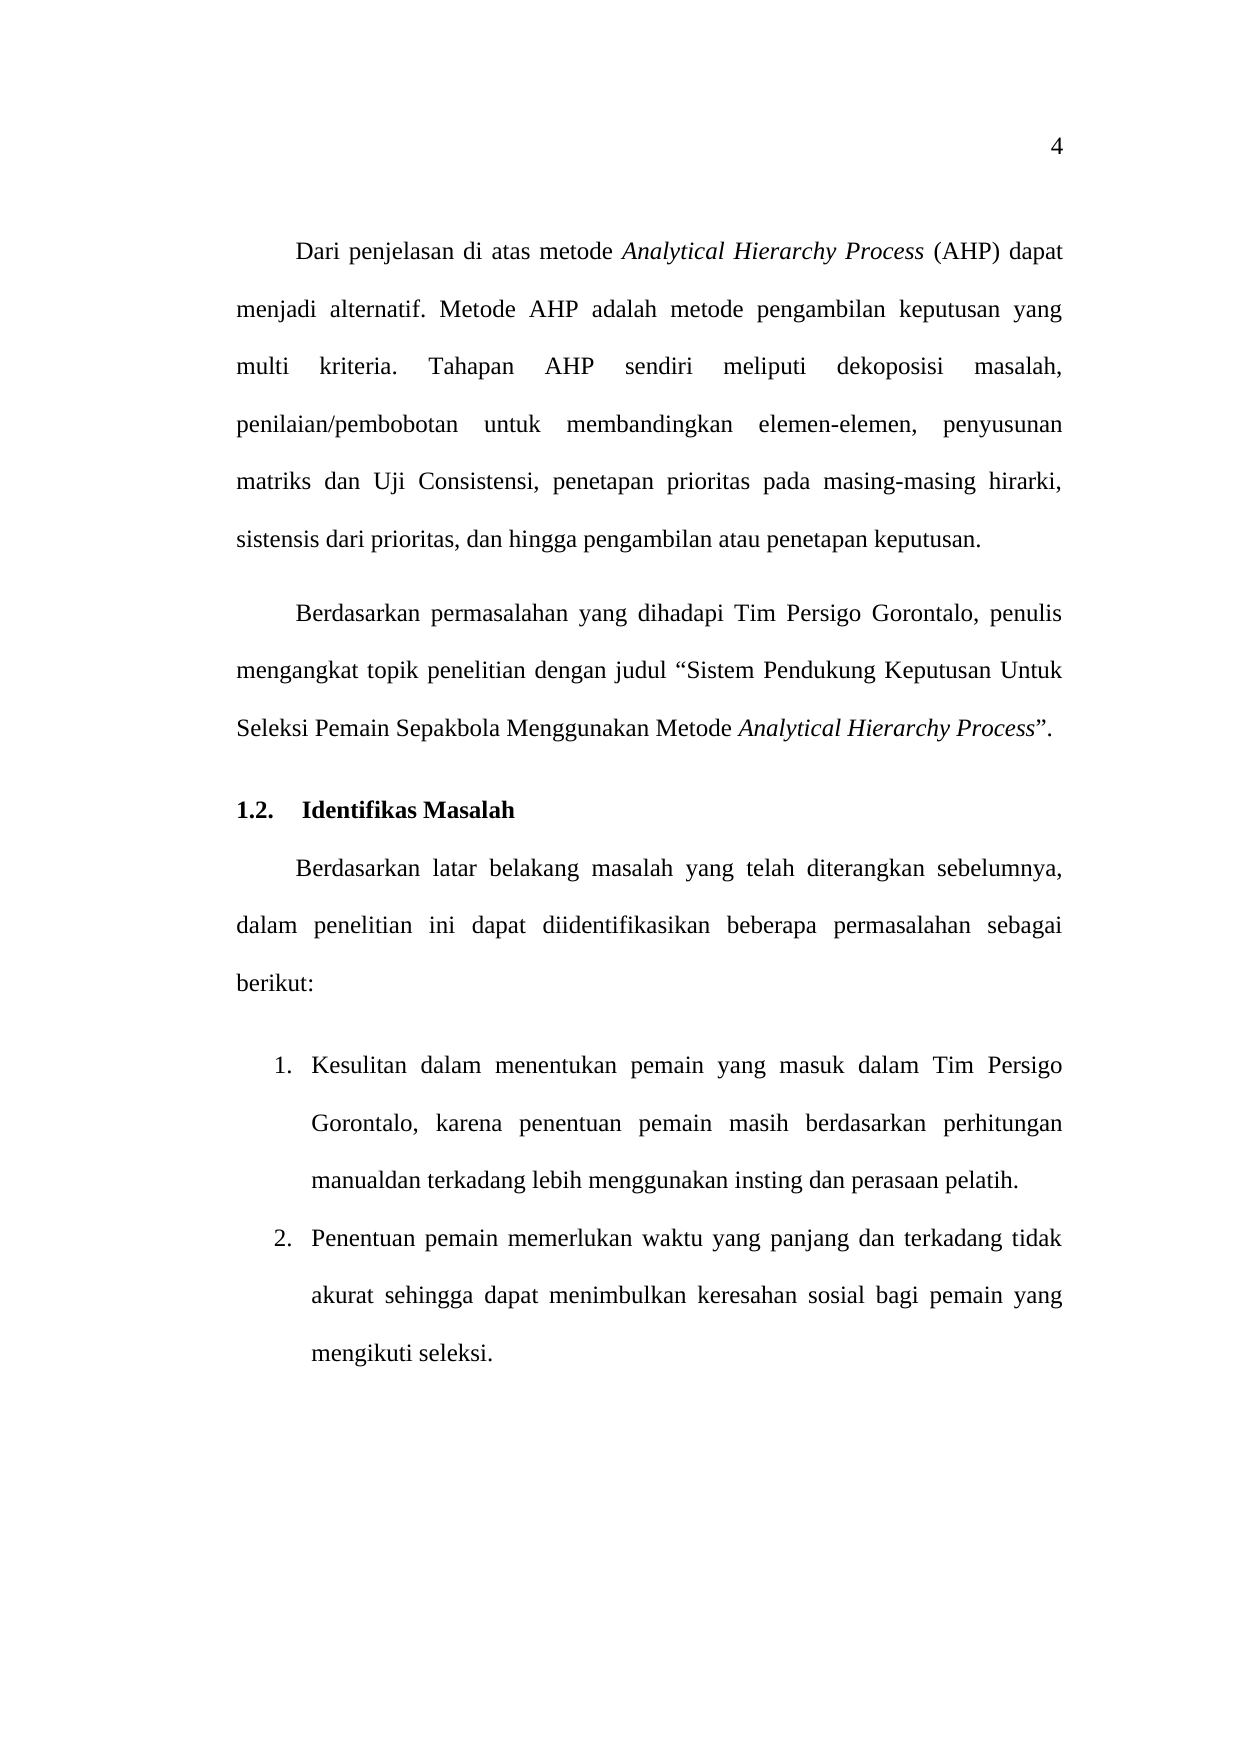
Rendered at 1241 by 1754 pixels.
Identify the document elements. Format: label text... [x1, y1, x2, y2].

list Kesulitan dalam menentukan pemain yang masuk dalam Tim Persigo Gorontalo, karena penentuan pemain masih berdasarkan perhitungan manualdan terkadang lebih menggunakan insting dan perasaan pelatih. [274, 1050, 1063, 1194]
list Penentuan pemain memerlukan waktu yang panjang dan terkadang tidak akurat sehingga dapat menimbulkan keresahan sosial bagi pemain yang mengikuti seleksi. [274, 1223, 1063, 1367]
list Identifikas Masalah [236, 795, 1063, 824]
text Berdasarkan latar belakang masalah yang telah diterangkan sebelumnya, dalam penelitian ini dapat diidentifikasikan beberapa permasalahan sebagai berikut: [236, 853, 1063, 997]
text Dari penjelasan di atas metode Analytical Hierarchy Process (AHP) dapat menjadi alternatif. Metode AHP adalah metode pengambilan keputusan yang multi kriteria. Tahapan AHP sendiri meliputi dekoposisi masalah, penilaian/pembobotan untuk membandingkan elemen-elemen, penyusunan matriks dan Uji Consistensi, penetapan prioritas pada masing-masing hirarki, sistensis dari prioritas, dan hingga pengambilan atau penetapan keputusan. [236, 236, 1063, 552]
text Berdasarkan permasalahan yang dihadapi Tim Persigo Gorontalo, penulis mengangkat topik penelitian dengan judul “Sistem Pendukung Keputusan Untuk Seleksi Pemain Sepakbola Menggunakan Metode Analytical Hierarchy Process”. [236, 598, 1063, 742]
